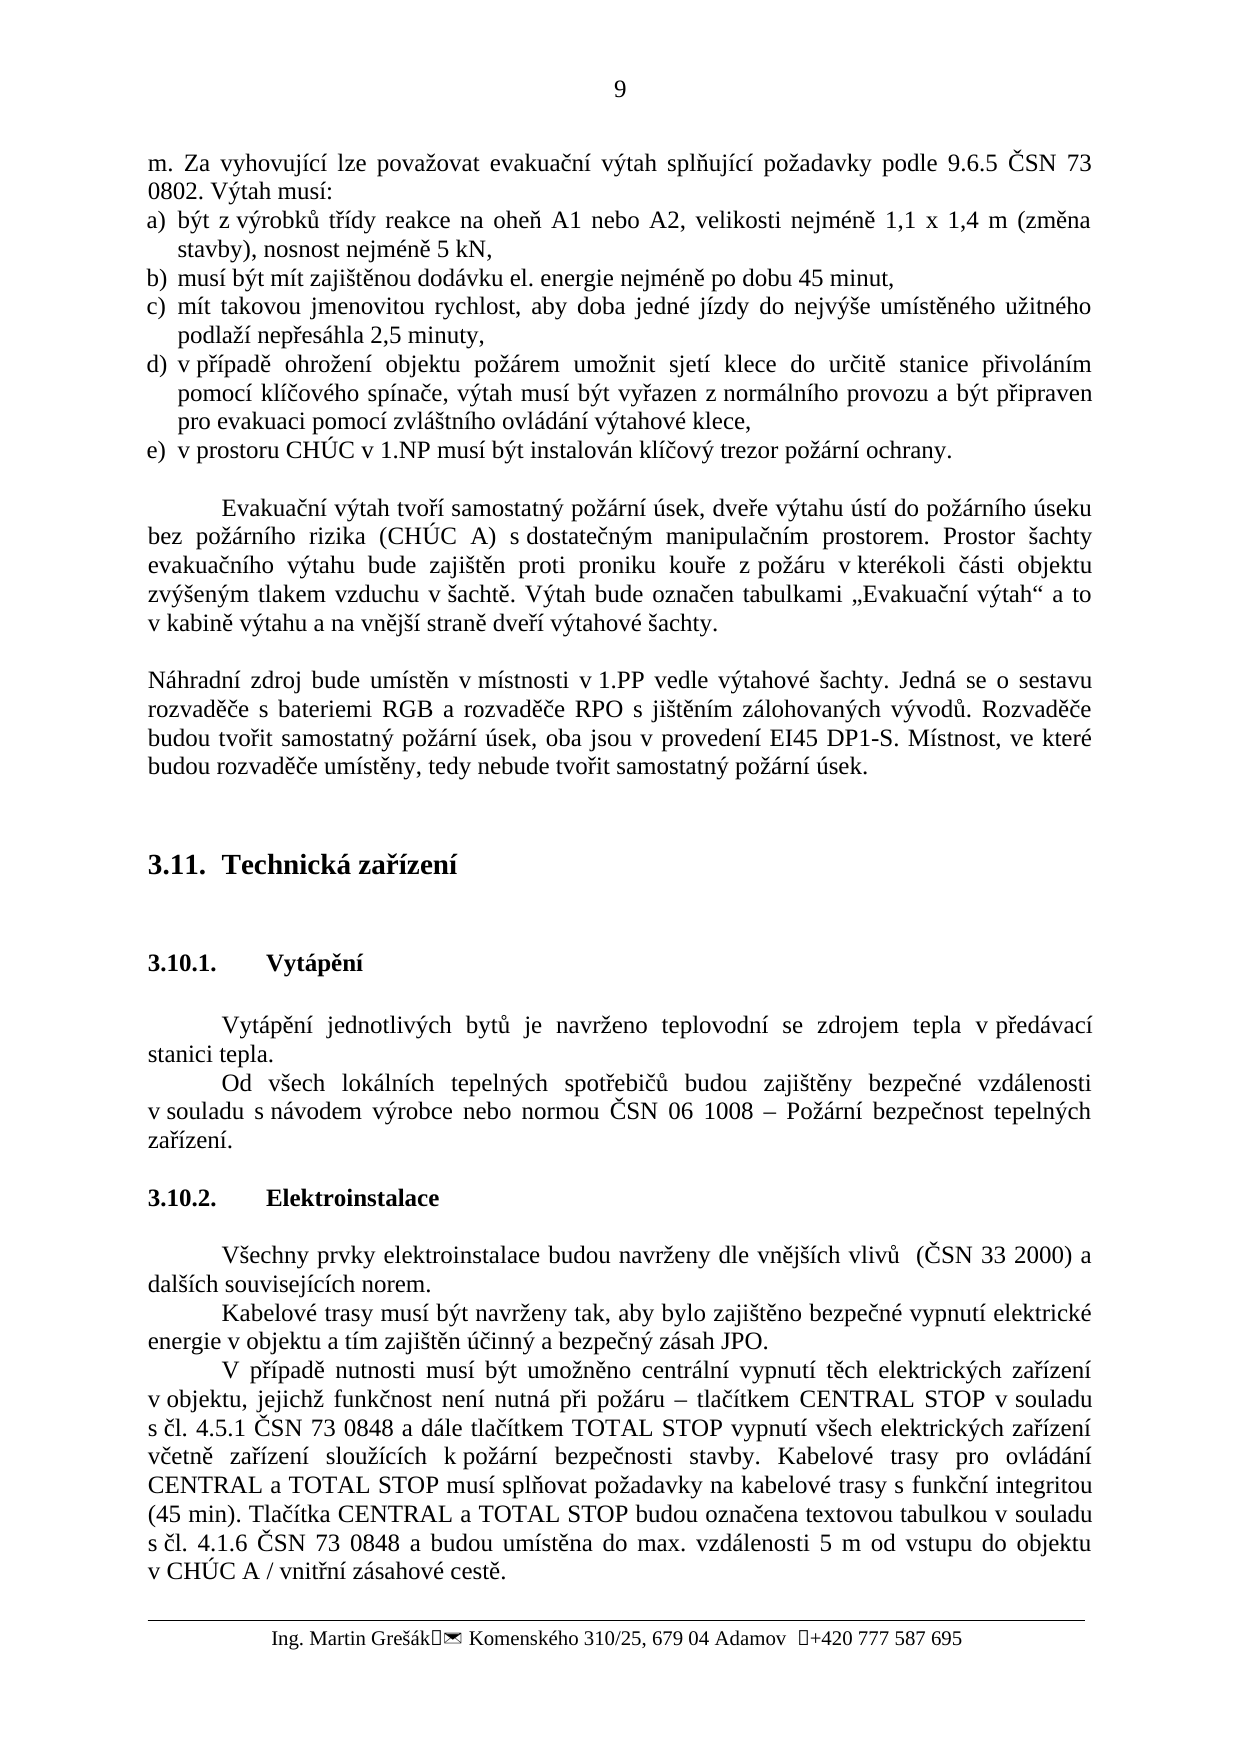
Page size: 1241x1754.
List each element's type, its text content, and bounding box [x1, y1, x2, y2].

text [148, 148, 1093, 205]
list Elektroinstalace [148, 1183, 1093, 1211]
text V případě nutnosti musí být umožněno centrální vypnutí těch elektrických zařízení v objektu, jejichž funkčnost není nutná při požáru – tlačítkem CENTRAL STOP v souladu s čl. 4.5.1 ČSN 73 0848 a dále tlačítkem TOTAL STOP vypnutí všech elektrických zařízení včetně zařízení sloužících k požární bezpečnosti stavby. Kabelové trasy pro ovládání CENTRAL a TOTAL STOP musí splňovat požadavky na kabelové trasy s funkční integritou (45 min). Tlačítka CENTRAL a TOTAL STOP budou označena textovou tabulkou v souladu s čl. 4.1.6 ČSN 73 0848 a budou umístěna do max. vzdálenosti 5 m od vstupu do objektu v CHÚC A / vnitřní zásahové cestě. [148, 1355, 1093, 1585]
list musí být mít zajištěnou dodávku el. energie nejméně po dobu 45 minut, [146, 263, 1093, 291]
text Náhradní zdroj bude umístěn v místnosti v 1.PP vedle výtahové šachty. Jedná se o sestavu rozvaděče s bateriemi RGB a rozvaděče RPO s jištěním zálohovaných vývodů. Rozvaděče budou tvořit samostatný požární úsek, oba jsou v provedení EI45 DP1-S. Místnost, ve které budou rozvaděče umístěny, tedy nebude tvořit samostatný požární úsek. [148, 665, 1093, 780]
list Vytápění [148, 948, 1093, 977]
list Technická zařízení [148, 847, 1093, 881]
text Od všech lokálních tepelných spotřebičů budou zajištěny bezpečné vzdálenosti v souladu s návodem výrobce nebo normou ČSN 06 1008 – Požární bezpečnost tepelných zařízení. [148, 1068, 1093, 1154]
text Kabelové trasy musí být navrženy tak, aby bylo zajištěno bezpečné vypnutí elektrické energie v objektu a tím zajištěn účinný a bezpečný zásah JPO. [148, 1298, 1093, 1355]
list v případě ohrožení objektu požárem umožnit sjetí klece do určitě stanice přivoláním pomocí klíčového spínače, výtah musí být vyřazen z normálního provozu a být připraven pro evakuaci pomocí zvláštního ovládání výtahové klece, [146, 349, 1093, 435]
list mít takovou jmenovitou rychlost, aby doba jedné jízdy do nejvýše umístěného užitného podlaží nepřesáhla 2,5 minuty, [146, 291, 1093, 349]
list být z výrobků třídy reakce na oheň A1 nebo A2, velikosti nejméně 1,1 x 1,4 m (změna stavby), nosnost nejméně 5 kN, [146, 205, 1093, 263]
text Evakuační výtah tvoří samostatný požární úsek, dveře výtahu ústí do požárního úseku bez požárního rizika (CHÚC A) s dostatečným manipulačním prostorem. Prostor šachty evakuačního výtahu bude zajištěn proti proniku kouře z požáru v kterékoli části objektu zvýšeným tlakem vzduchu v šachtě. Výtah bude označen tabulkami „Evakuační výtah“ a to v kabině výtahu a na vnější straně dveří výtahové šachty. [148, 493, 1093, 636]
list v prostoru CHÚC v 1.NP musí být instalován klíčový trezor požární ochrany. [146, 435, 1093, 464]
text Všechny prvky elektroinstalace budou navrženy dle vnějších vlivů (ČSN 33 2000) a dalších souvisejících norem. [148, 1240, 1093, 1298]
text Vytápění jednotlivých bytů je navrženo teplovodní se zdrojem tepla v předávací stanici tepla. [148, 1010, 1093, 1068]
